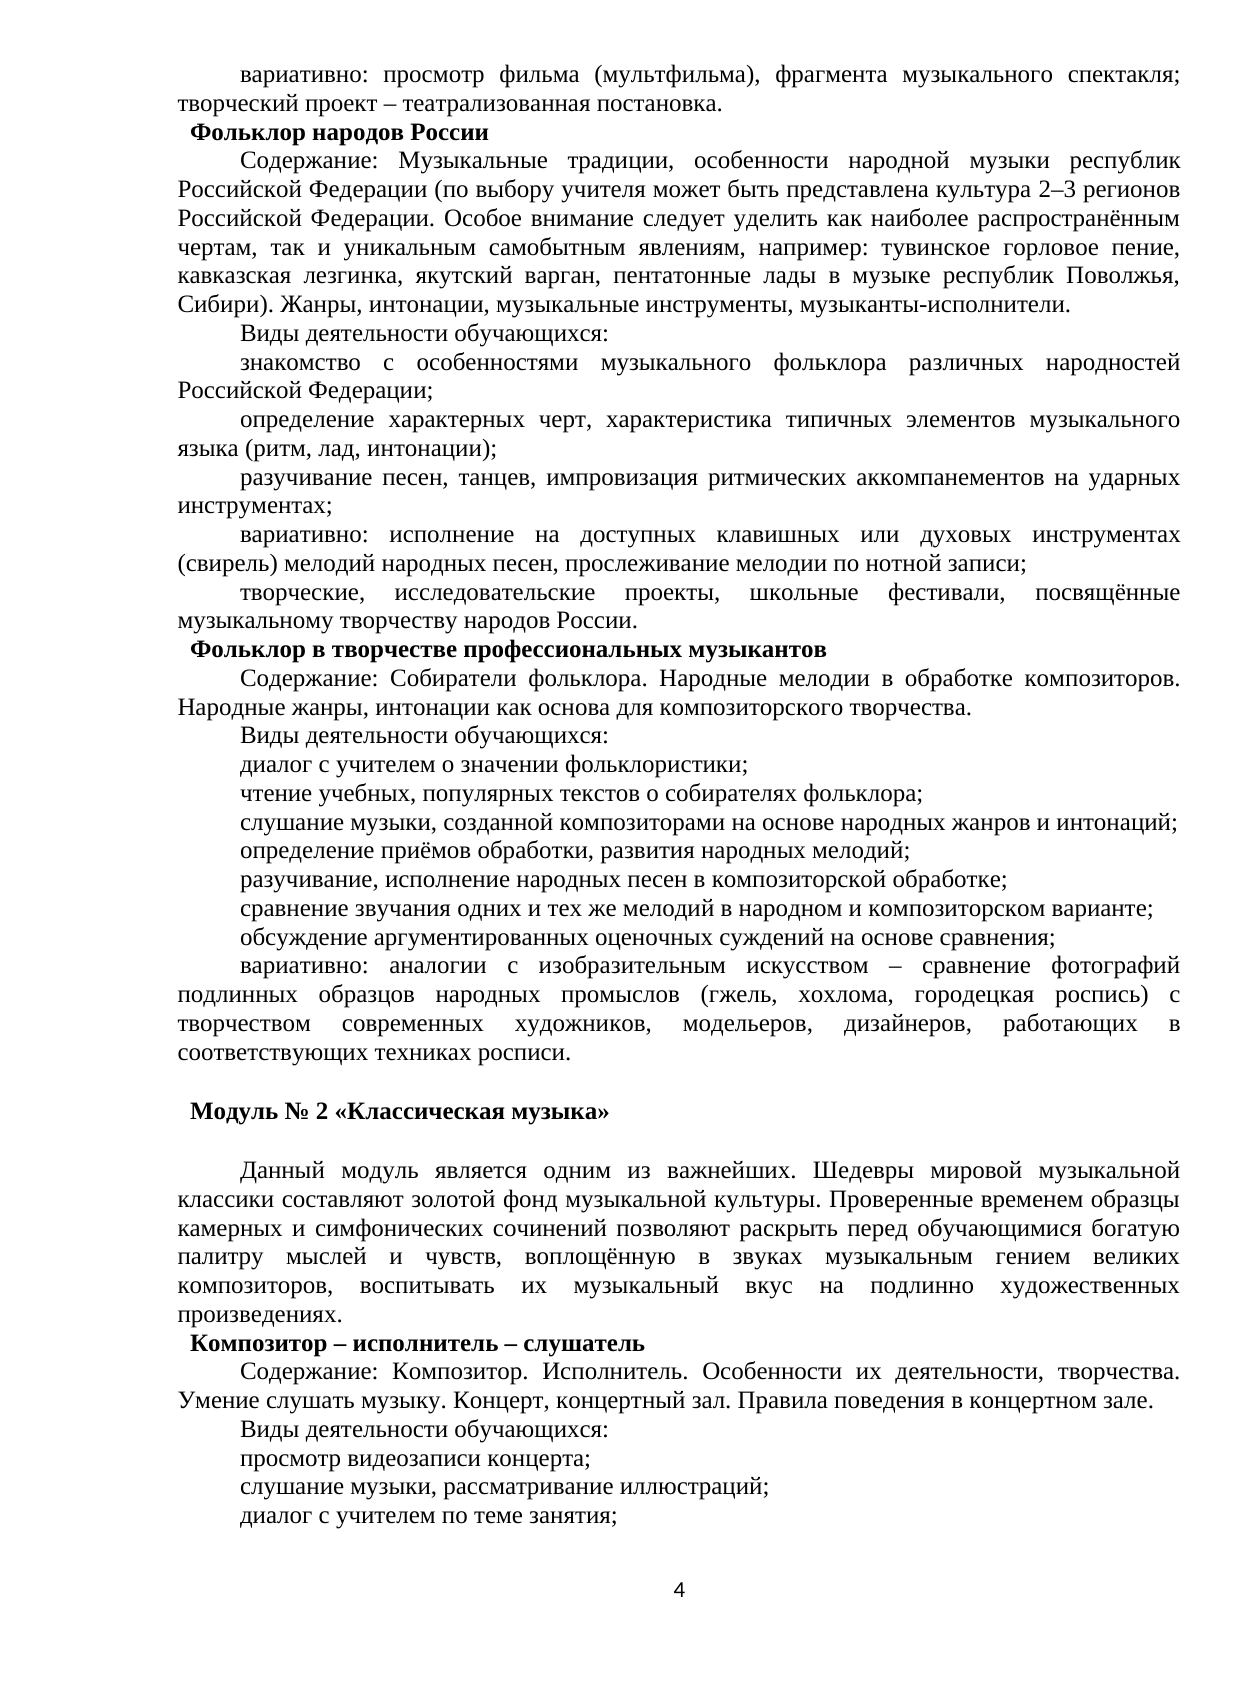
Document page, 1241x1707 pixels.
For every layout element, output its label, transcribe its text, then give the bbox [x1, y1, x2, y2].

text разучивание, исполнение народных песен в композиторской обработке; [177, 864, 1181, 893]
text Композитор – исполнитель – слушатель [190, 1328, 1181, 1356]
text Фольклор народов России [190, 117, 1181, 145]
text разучивание песен, танцев, импровизация ритмических аккомпанементов на ударных инструментах; [177, 462, 1181, 519]
text чтение учебных, популярных текстов о собирателях фольклора; [177, 778, 1181, 807]
text определение характерных черт, характеристика типичных элементов музыкального языка (ритм, лад, интонации); [177, 404, 1181, 462]
text творческие, исследовательские проекты, школьные фестивали, посвящённые музыкальному творчеству народов России. [177, 577, 1181, 634]
text Виды деятельности обучающихся: [177, 720, 1181, 749]
text Содержание: Музыкальные традиции, особенности народной музыки республик Российской Федерации (по выбору учителя может быть представлена культура 2–3 регионов Российской Федерации. Особое внимание следует уделить как наиболее распространённым чертам, так и уникальным самобытным явлениям, например: тувинское горловое пение, кавказская лезгинка, якутский варган, пентатонные лады в музыке республик Поволжья, Сибири). Жанры, интонации, музыкальные инструменты, музыканты-исполнители. [177, 145, 1181, 318]
text вариативно: исполнение на доступных клавишных или духовых инструментах (свирель) мелодий народных песен, прослеживание мелодии по нотной записи; [177, 519, 1181, 577]
text вариативно: просмотр фильма (мультфильма), фрагмента музыкального спектакля; творческий проект – театрализованная постановка. [177, 59, 1181, 117]
text Содержание: Собиратели фольклора. Народные мелодии в обработке композиторов. Народные жанры, интонации как основа для композиторского творчества. [177, 663, 1181, 720]
text Фольклор в творчестве профессиональных музыкантов [190, 634, 1181, 663]
text слушание музыки, рассматривание иллюстраций; [177, 1471, 1181, 1500]
text вариативно: аналогии с изобразительным искусством – сравнение фотографий подлинных образцов народных промыслов (гжель, хохлома, городецкая роспись) с творчеством современных художников, модельеров, дизайнеров, работающих в соответствующих техниках росписи. [177, 950, 1181, 1065]
text просмотр видеозаписи концерта; [177, 1443, 1181, 1471]
text Содержание: Композитор. Исполнитель. Особенности их деятельности, творчества. Умение слушать музыку. Концерт, концертный зал. Правила поведения в концертном зале. [177, 1356, 1181, 1414]
text определение приёмов обработки, развития народных мелодий; [177, 835, 1181, 864]
text сравнение звучания одних и тех же мелодий в народном и композиторском варианте; [177, 893, 1181, 922]
text слушание музыки, созданной композиторами на основе народных жанров и интонаций; [177, 807, 1181, 835]
text Виды деятельности обучающихся: [177, 1414, 1181, 1443]
text Модуль № 2 «Классическая музыка» [190, 1096, 1181, 1124]
text диалог с учителем о значении фольклористики; [177, 749, 1181, 778]
text Данный модуль является одним из важнейших. Шедевры мировой музыкальной классики составляют золотой фонд музыкальной культуры. Проверенные временем образцы камерных и симфонических сочинений позволяют раскрыть перед обучающимися богатую палитру мыслей и чувств, воплощённую в звуках музыкальным гением великих композиторов, воспитывать их музыкальный вкус на подлинно художественных произведениях. [177, 1155, 1181, 1328]
text Виды деятельности обучающихся: [177, 318, 1181, 347]
text диалог с учителем по теме занятия; [177, 1500, 1181, 1529]
text знакомство с особенностями музыкального фольклора различных народностей Российской Федерации; [177, 347, 1181, 404]
text обсуждение аргументированных оценочных суждений на основе сравнения; [177, 922, 1181, 950]
